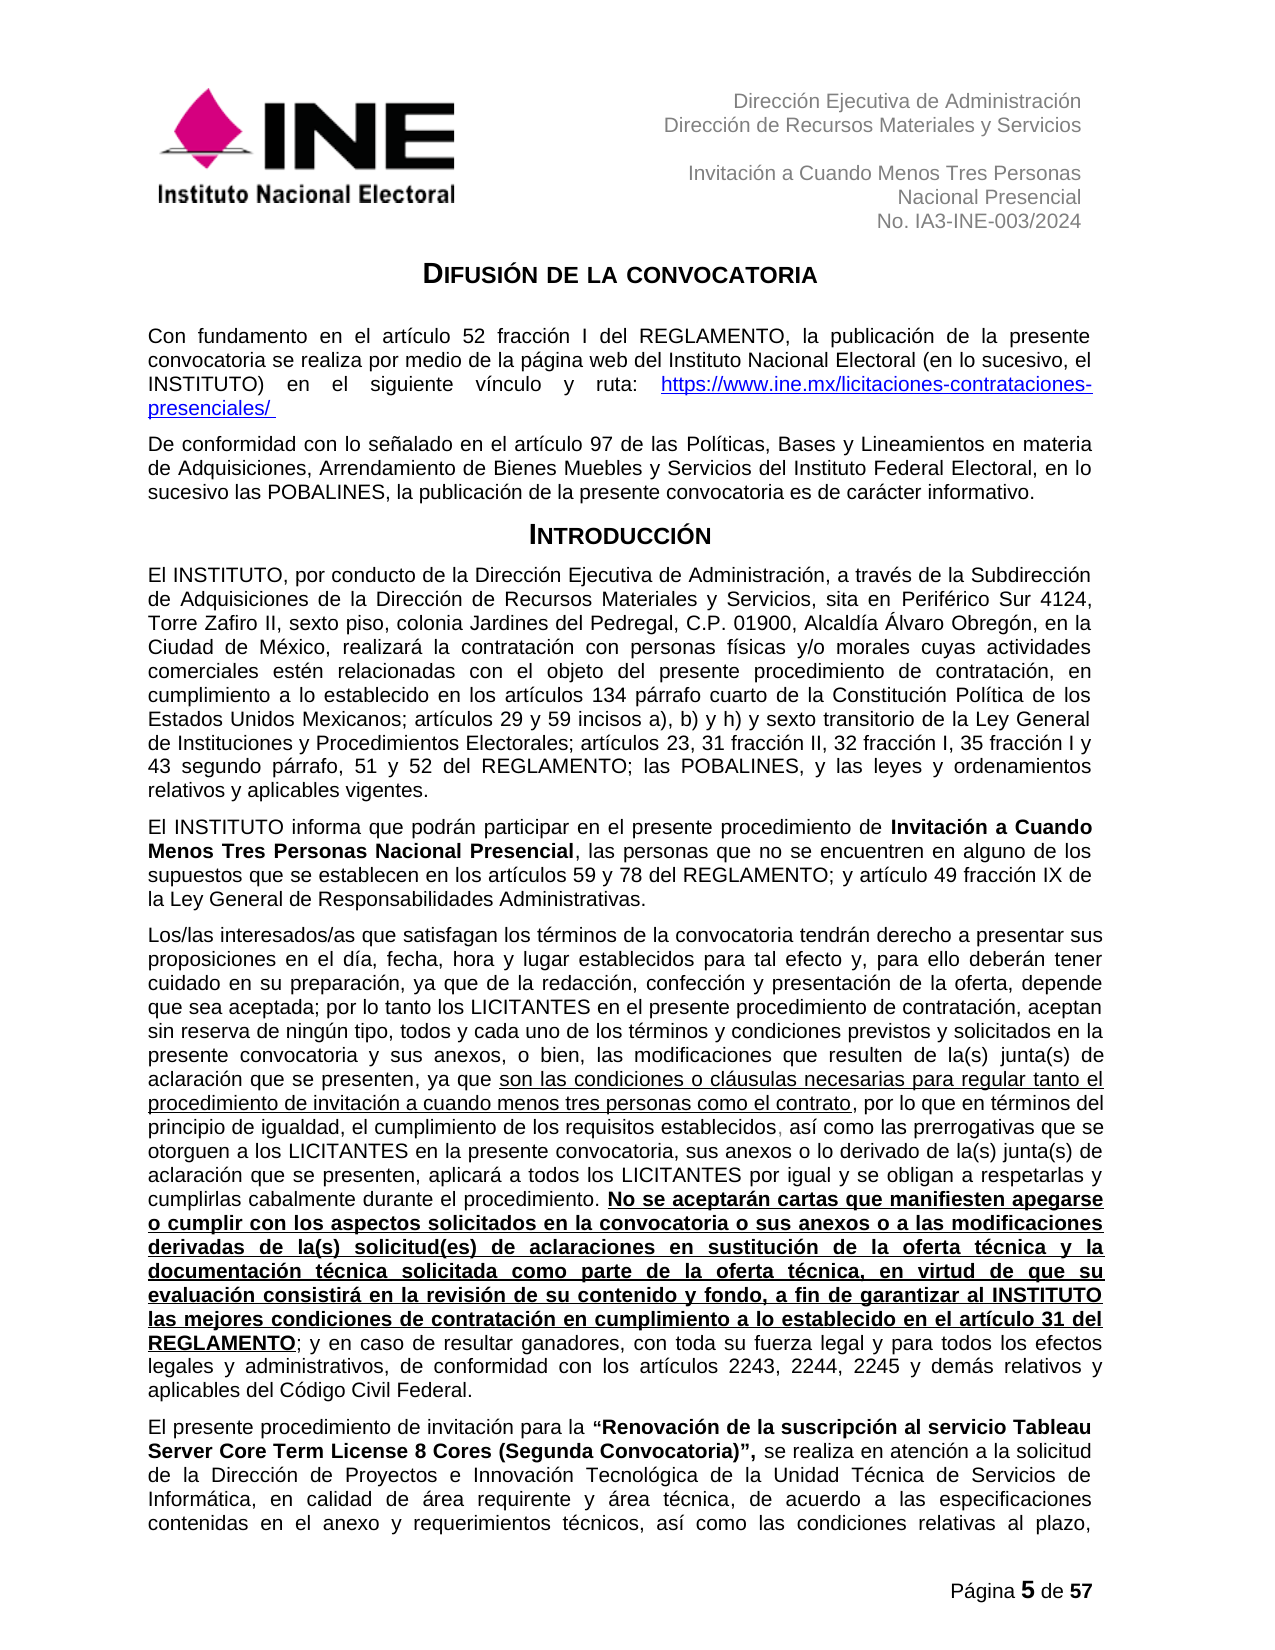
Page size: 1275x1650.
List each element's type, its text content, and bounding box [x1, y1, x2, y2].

text El INSTITUTO informa que podrán participar en el presente procedimiento de Invitación a Cuando Menos Tres Personas Nacional Presencial, las personas que no se encuentren en alguno de los supuestos que se establecen en los artículos 59 y 78 del REGLAMENTO; y artículo 49 fracción IX de la Ley General de Responsabilidades Administrativas. [148, 815, 1092, 911]
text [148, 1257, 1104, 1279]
text Los/las interesados/as que satisfagan los términos de la convocatoria tendrán derecho a presentar sus proposiciones en el día, fecha, hora y lugar establecidos para tal efecto y, para ello deberán tener cuidado en su preparación, ya que de la redacción, confección y presentación de la oferta, depende que sea aceptada; por lo tanto los LICITANTES en el presente procedimiento de contratación, aceptan sin reserva de ningún tipo, todos y cada uno de los términos y condiciones previstos y solicitados en la presente convocatoria y sus anexos, o bien, las modificaciones que resulten de la(s) junta(s) de aclaración que se presenten, ya que son las condiciones o cláusulas necesarias para regular tanto el procedimiento de invitación a cuando menos tres personas como el contrato, por lo que en términos del principio de igualdad, el cumplimiento de los requisitos establecidos, así como las prerrogativas que se otorguen a los LICITANTES en la presente convocatoria, sus anexos o lo derivado de la(s) junta(s) de aclaración que se presenten, aplicará a todos los LICITANTES por igual y se obligan a respetarlas y cumplirlas cabalmente durante el procedimiento. No se aceptarán cartas que manifiesten apegarse o cumplir con los aspectos solicitados en la convocatoria o sus anexos o a las modificaciones derivadas de la(s) solicitud(es) de aclaraciones en sustitución de la oferta técnica y la documentación técnica solicitada como parte de la oferta técnica, en virtud de que su evaluación consistirá en la revisión de su contenido y fondo, a fin de garantizar al INSTITUTO las mejores condiciones de contratación en cumplimiento a lo establecido en el artículo 31 del REGLAMENTO; y en caso de resultar ganadores, con toda su fuerza legal y para todos los efectos legales y administrativos, de conformidad con los artículos 2243, 2244, 2245 y demás relativos y aplicables del Código Civil Federal. [148, 923, 1104, 1232]
text Con fundamento en el artículo 52 fracción I del REGLAMENTO, la publicación de la presente convocatoria se realiza por medio de la página web del Instituto Nacional Electoral (en lo sucesivo, el INSTITUTO) en el siguiente vínculo y ruta: https://www.ine.mx/licitaciones-contrataciones-presenciales/ [148, 324, 1092, 420]
text Introducción [148, 517, 1092, 550]
text Difusión de la convocatoria [148, 256, 1092, 290]
text El INSTITUTO, por conducto de la Dirección Ejecutiva de Administración, a través de la Subdirección de Adquisiciones de la Dirección de Recursos Materiales y Servicios, sita en Periférico Sur 4124, Torre Zafiro II, sexto piso, colonia Jardines del Pedregal, C.P. 01900, Alcaldía Álvaro Obregón, en la Ciudad de México, realizará la contratación con personas físicas y/o morales cuyas actividades comerciales estén relacionadas con el objeto del presente procedimiento de contratación, en cumplimiento a lo establecido en los artículos 134 párrafo cuarto de la Constitución Política de los Estados Unidos Mexicanos; artículos 29 y 59 incisos a), b) y h) y sexto transitorio de la Ley General de Instituciones y Procedimientos Electorales; artículos 23, 31 fracción II, 32 fracción I, 35 fracción I y 43 segundo párrafo, 51 y 52 del REGLAMENTO; las POBALINES, y las leyes y ordenamientos relativos y aplicables vigentes. [148, 563, 1092, 802]
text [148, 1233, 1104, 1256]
text De conformidad con lo señalado en el artículo 97 de las Políticas, Bases y Lineamientos en materia de Adquisiciones, Arrendamiento de Bienes Muebles y Servicios del Instituto Federal Electoral, en lo sucesivo las POBALINES, la publicación de la presente convocatoria es de carácter informativo. [148, 432, 1092, 504]
picture [158, 88, 455, 203]
text Los/las interesados/as que satisfagan los términos de la convocatoria tendrán derecho a presentar sus proposiciones en el día, fecha, hora y lugar establecidos para tal efecto y, para ello deberán tener cuidado en su preparación, ya que de la redacción, confección y presentación de la oferta, depende que sea aceptada; por lo tanto los LICITANTES en el presente procedimiento de contratación, aceptan sin reserva de ningún tipo, todos y cada uno de los términos y condiciones previstos y solicitados en la presente convocatoria y sus anexos, o bien, las modificaciones que resulten de la(s) junta(s) de aclaración que se presenten, ya que son las condiciones o cláusulas necesarias para regular tanto el procedimiento de invitación a cuando menos tres personas como el contrato, por lo que en términos del principio de igualdad, el cumplimiento de los requisitos establecidos, así como las prerrogativas que se otorguen a los LICITANTES en la presente convocatoria, sus anexos o lo derivado de la(s) junta(s) de aclaración que se presenten, aplicará a todos los LICITANTES por igual y se obligan a respetarlas y cumplirlas cabalmente durante el procedimiento. No se aceptarán cartas que manifiesten apegarse o cumplir con los aspectos solicitados en la convocatoria o sus anexos o a las modificaciones derivadas de la(s) solicitud(es) de aclaraciones en sustitución de la oferta técnica y la documentación técnica solicitada como parte de la oferta técnica, en virtud de que su evaluación consistirá en la revisión de su contenido y fondo, a fin de garantizar al INSTITUTO las mejores condiciones de contratación en cumplimiento a lo establecido en el artículo 31 del REGLAMENTO; y en caso de resultar ganadores, con toda su fuerza legal y para todos los efectos legales y administrativos, de conformidad con los artículos 2243, 2244, 2245 y demás relativos y aplicables del Código Civil Federal. [148, 1281, 1104, 1402]
